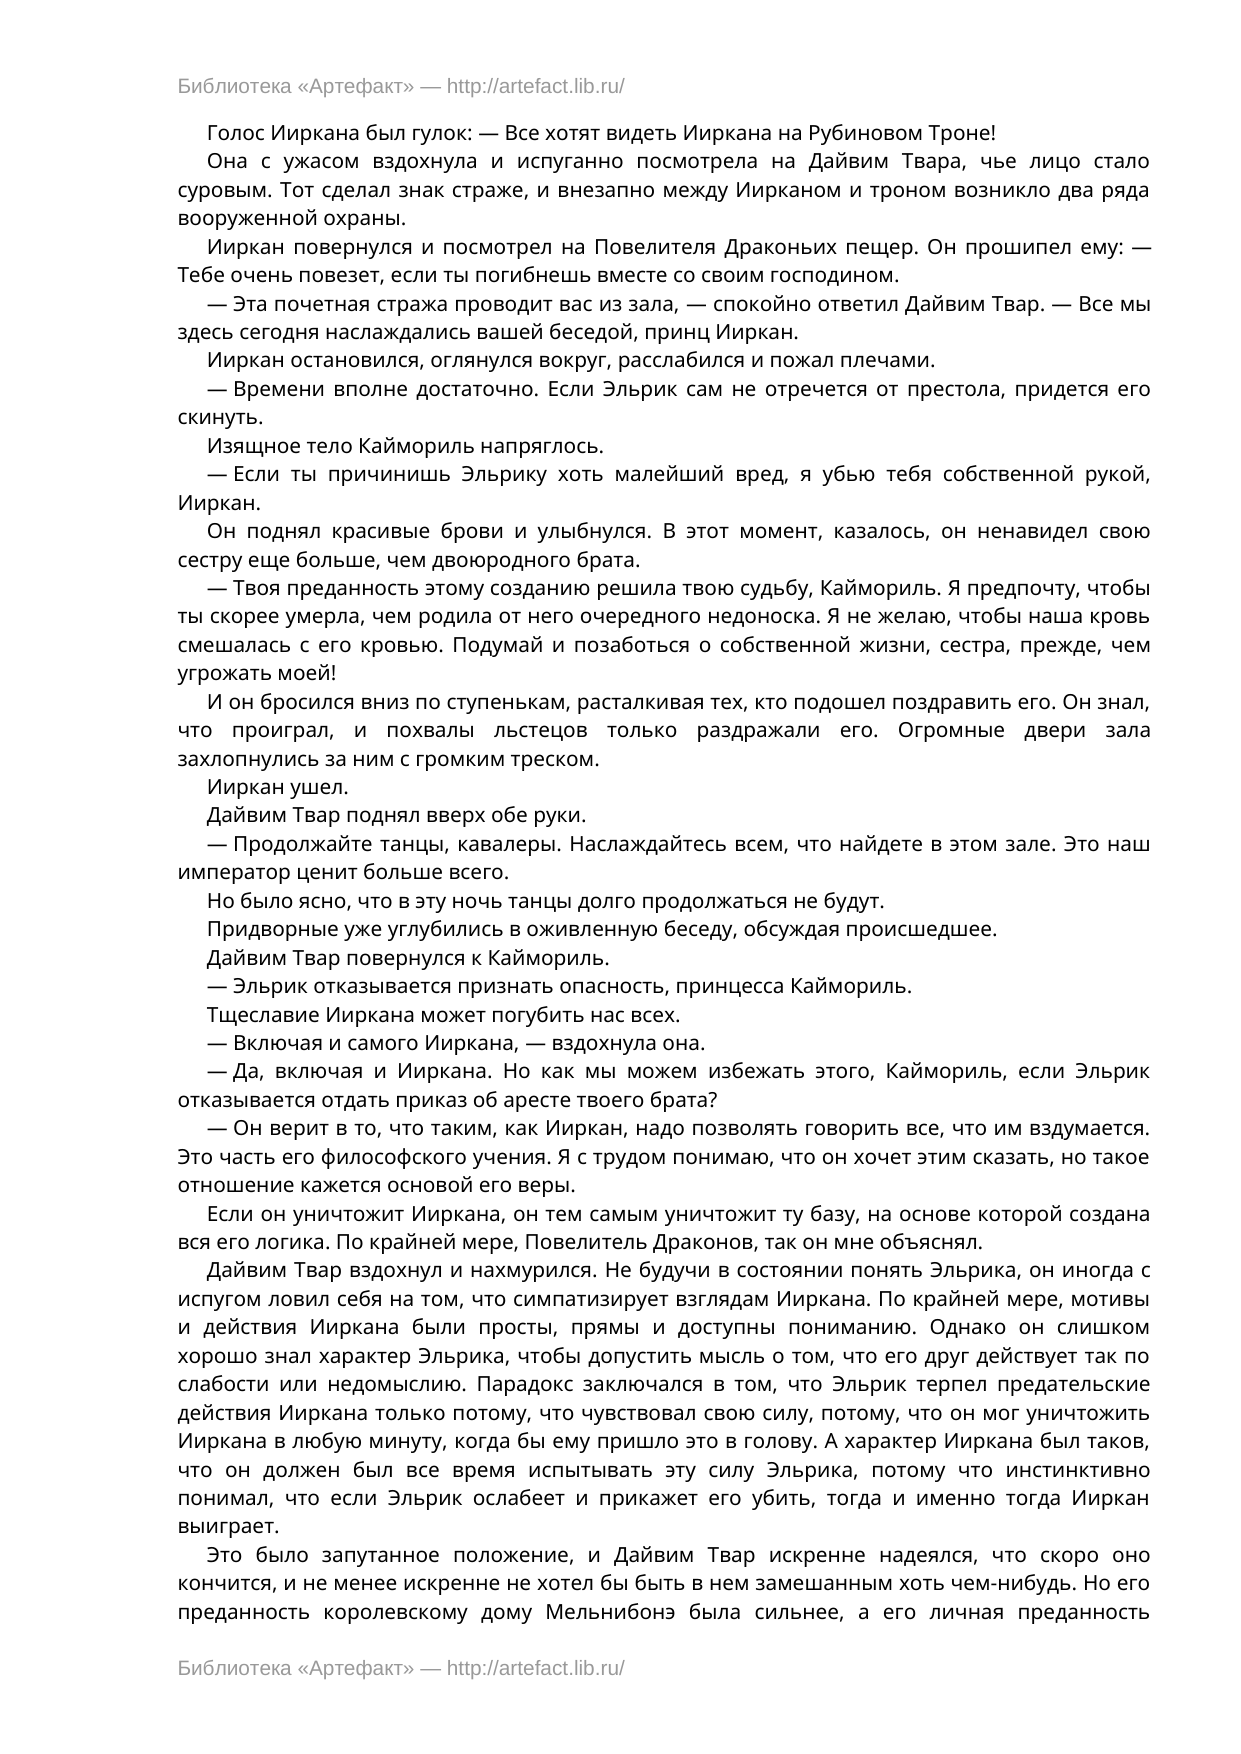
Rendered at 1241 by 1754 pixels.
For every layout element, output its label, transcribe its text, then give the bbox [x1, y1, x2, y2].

text Тщеславие Ииркана может погубить нас всех. [177, 1000, 1152, 1028]
text Голос Ииркана был гулок: — Все хотят видеть Ииркана на Рубиновом Троне! [177, 118, 1152, 147]
text Изящное тело Каймориль напряглось. [177, 431, 1152, 459]
text Ииркан остановился, оглянулся вокруг, расслабился и пожал плечами. [177, 346, 1152, 374]
text И он бросился вниз по ступенькам, расталкивая тех, кто подошел поздравить его. Он знал, что проиграл, и похвалы льстецов только раздражали его. Огромные двери зала захлопнулись за ним с громким треском. [177, 687, 1152, 772]
text Дайвим Твар повернулся к Каймориль. [177, 943, 1152, 971]
text — Эльрик отказывается признать опасность, принцесса Каймориль. [177, 971, 1152, 1000]
text — Да, включая и Ииркана. Но как мы можем избежать этого, Каймориль, если Эльрик отказывается отдать приказ об аресте твоего брата? [177, 1057, 1152, 1113]
text — Продолжайте танцы, кавалеры. Наслаждайтесь всем, что найдете в этом зале. Это наш император ценит больше всего. [177, 829, 1152, 886]
text Ииркан повернулся и посмотрел на Повелителя Драконьих пещер. Он прошипел ему: — Тебе очень повезет, если ты погибнешь вместе со своим господином. [177, 232, 1152, 289]
text Ииркан ушел. [177, 772, 1152, 801]
text Дайвим Твар поднял вверх обе руки. [177, 801, 1152, 829]
text — Времени вполне достаточно. Если Эльрик сам не отречется от престола, придется его скинуть. [177, 374, 1152, 431]
text Придворные уже углубились в оживленную беседу, обсуждая происшедшее. [177, 914, 1152, 943]
text — Твоя преданность этому созданию решила твою судьбу, Каймориль. Я предпочту, чтобы ты скорее умерла, чем родила от него очередного недоноска. Я не желаю, чтобы наша кровь смешалась с его кровью. Подумай и позаботься о собственной жизни, сестра, прежде, чем угрожать моей! [177, 573, 1152, 687]
text — Включая и самого Ииркана, — вздохнула она. [177, 1028, 1152, 1057]
text Он поднял красивые брови и улыбнулся. В этот момент, казалось, он ненавидел свою сестру еще больше, чем двоюродного брата. [177, 516, 1152, 573]
text Если он уничтожит Ииркана, он тем самым уничтожит ту базу, на основе которой создана вся его логика. По крайней мере, Повелитель Драконов, так он мне объяснял. [177, 1199, 1152, 1256]
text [177, 1540, 1152, 1625]
text Она с ужасом вздохнула и испуганно посмотрела на Дайвим Твара, чье лицо стало суровым. Тот сделал знак страже, и внезапно между Иирканом и троном возникло два ряда вооруженной охраны. [177, 147, 1152, 232]
text — Эта почетная стража проводит вас из зала, — спокойно ответил Дайвим Твар. — Все мы здесь сегодня наслаждались вашей беседой, принц Ииркан. [177, 289, 1152, 346]
text — Если ты причинишь Эльрику хоть малейший вред, я убью тебя собственной рукой, Ииркан. [177, 459, 1152, 516]
text — Он верит в то, что таким, как Ииркан, надо позволять говорить все, что им вздумается. Это часть его философского учения. Я с трудом понимаю, что он хочет этим сказать, но такое отношение кажется основой его веры. [177, 1113, 1152, 1199]
text Дайвим Твар вздохнул и нахмурился. Не будучи в состоянии понять Эльрика, он иногда с испугом ловил себя на том, что симпатизирует взглядам Ииркана. По крайней мере, мотивы и действия Ииркана были просты, прямы и доступны пониманию. Однако он слишком хорошо знал характер Эльрика, чтобы допустить мысль о том, что его друг действует так по слабости или недомыслию. Парадокс заключался в том, что Эльрик терпел предательские действия Ииркана только потому, что чувствовал свою силу, потому, что он мог уничтожить Ииркана в любую минуту, когда бы ему пришло это в голову. А характер Ииркана был таков, что он должен был все время испытывать эту силу Эльрика, потому что инстинктивно понимал, что если Эльрик ослабеет и прикажет его убить, тогда и именно тогда Ииркан выиграет. [177, 1256, 1152, 1540]
text Но было ясно, что в эту ночь танцы долго продолжаться не будут. [177, 886, 1152, 914]
